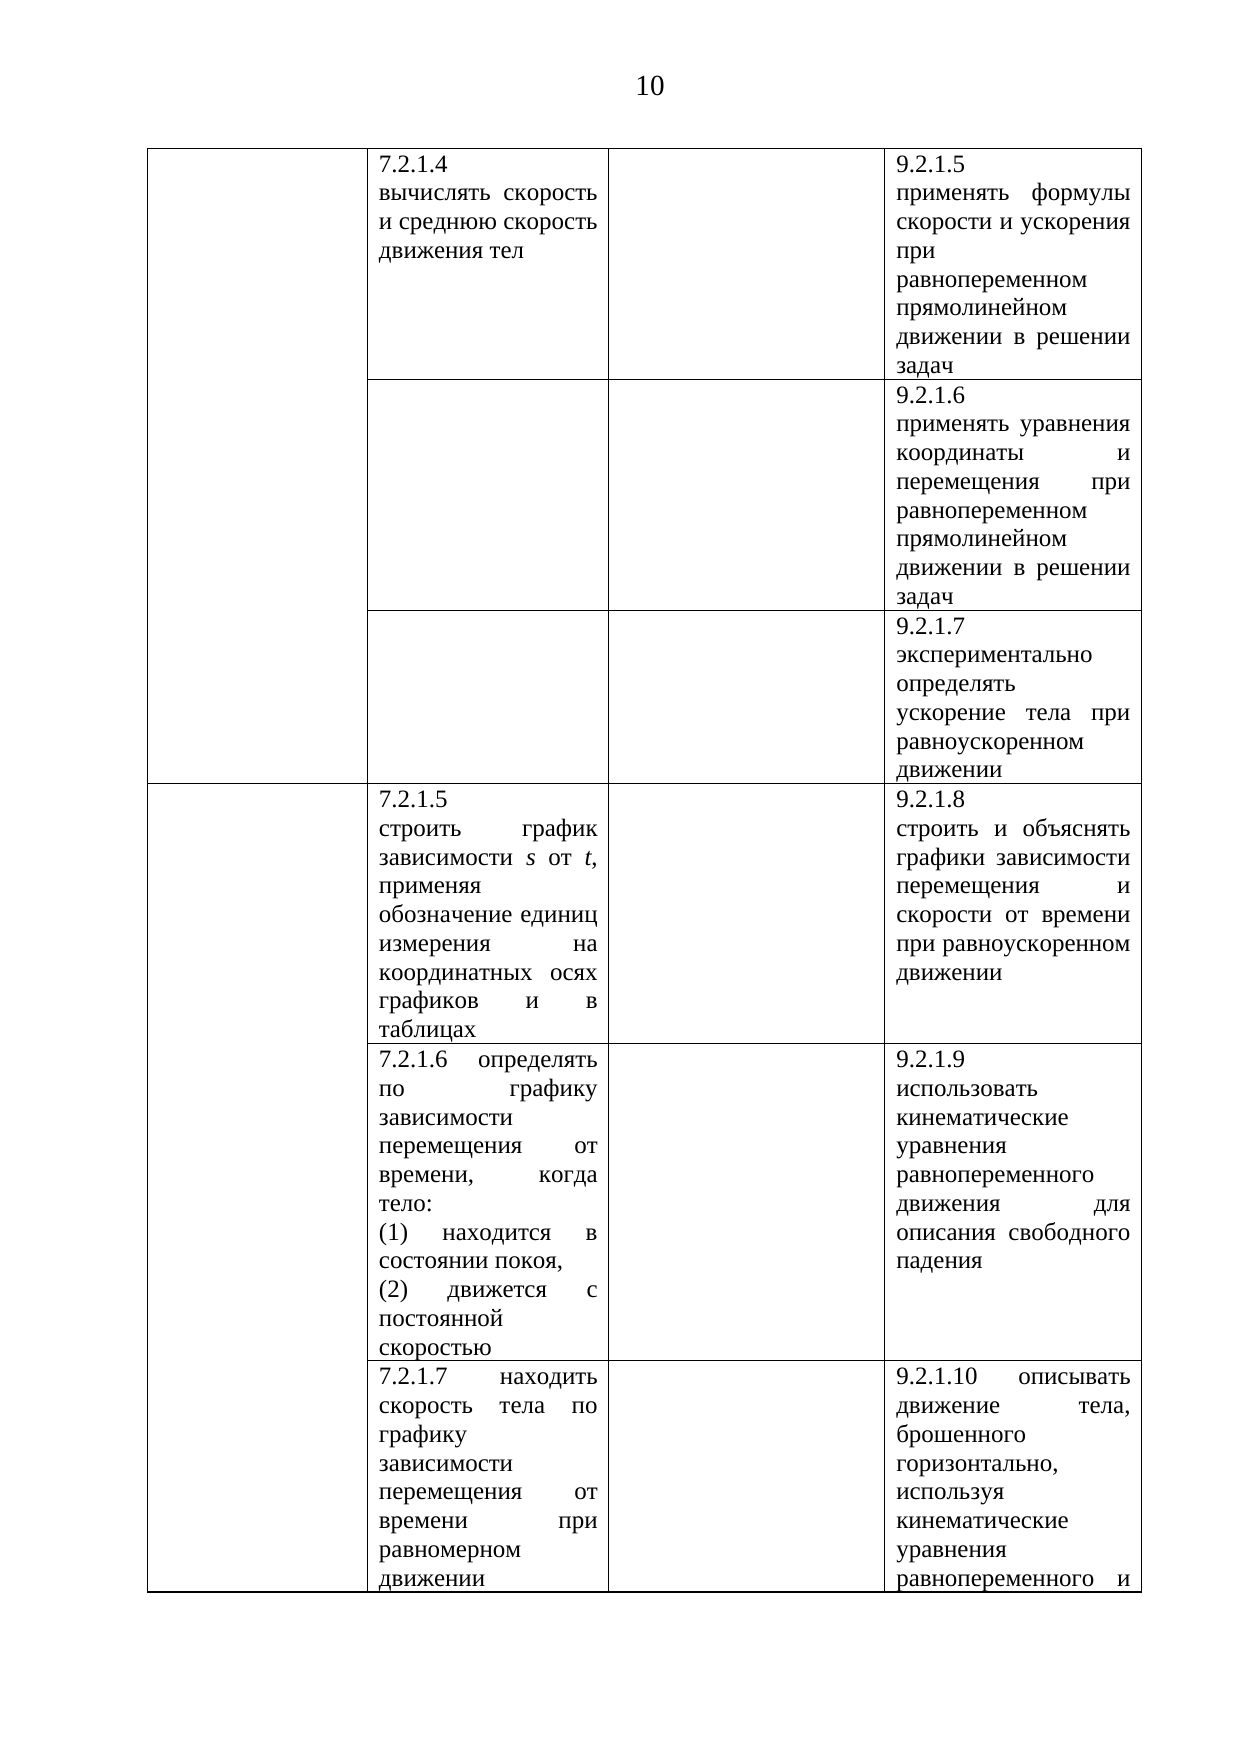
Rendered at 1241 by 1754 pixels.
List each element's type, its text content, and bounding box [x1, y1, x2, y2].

table_cell 9.2.1.9 использовать кинематические уравнения равнопеременного движения для описания свободного падения [885, 1044, 1141, 1360]
table_cell [609, 784, 884, 1043]
table_cell 7.2.1.6 определять по графику зависимости перемещения от времени, когда тело: (1) находится в состоянии покоя, (2) движется с постоянной скоростью [368, 1044, 608, 1360]
table_cell [368, 380, 608, 610]
table_cell [148, 784, 367, 1591]
table_cell 9.2.1.8 строить и объяснять графики зависимости перемещения и скорости от времени при равноускоренном движении [885, 784, 1141, 1043]
table_cell [609, 380, 884, 610]
table_cell [609, 611, 884, 783]
table_cell 9.2.1.7 экспериментально определять ускорение тела при равноускоренном движении [885, 611, 1141, 783]
table_cell [609, 149, 884, 379]
table_cell [609, 1361, 884, 1591]
table_cell 9.2.1.6 применять уравнения координаты и перемещения при равнопеременном прямолинейном движении в решении задач [885, 380, 1141, 610]
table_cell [885, 1361, 1141, 1591]
table_cell [609, 1044, 884, 1360]
table_cell [368, 611, 608, 783]
table_cell 9.2.1.5 применять формулы скорости и ускорения при равнопеременном прямолинейном движении в решении задач [885, 149, 1141, 379]
table_cell 7.2.1.5 строить график зависимости s от t, применяя обозначение единиц измерения на координатных осях графиков и в таблицах [368, 784, 608, 1043]
table_cell 7.2.1.4 вычислять скорость и среднюю скорость движения тел [368, 149, 608, 379]
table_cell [368, 1361, 608, 1591]
